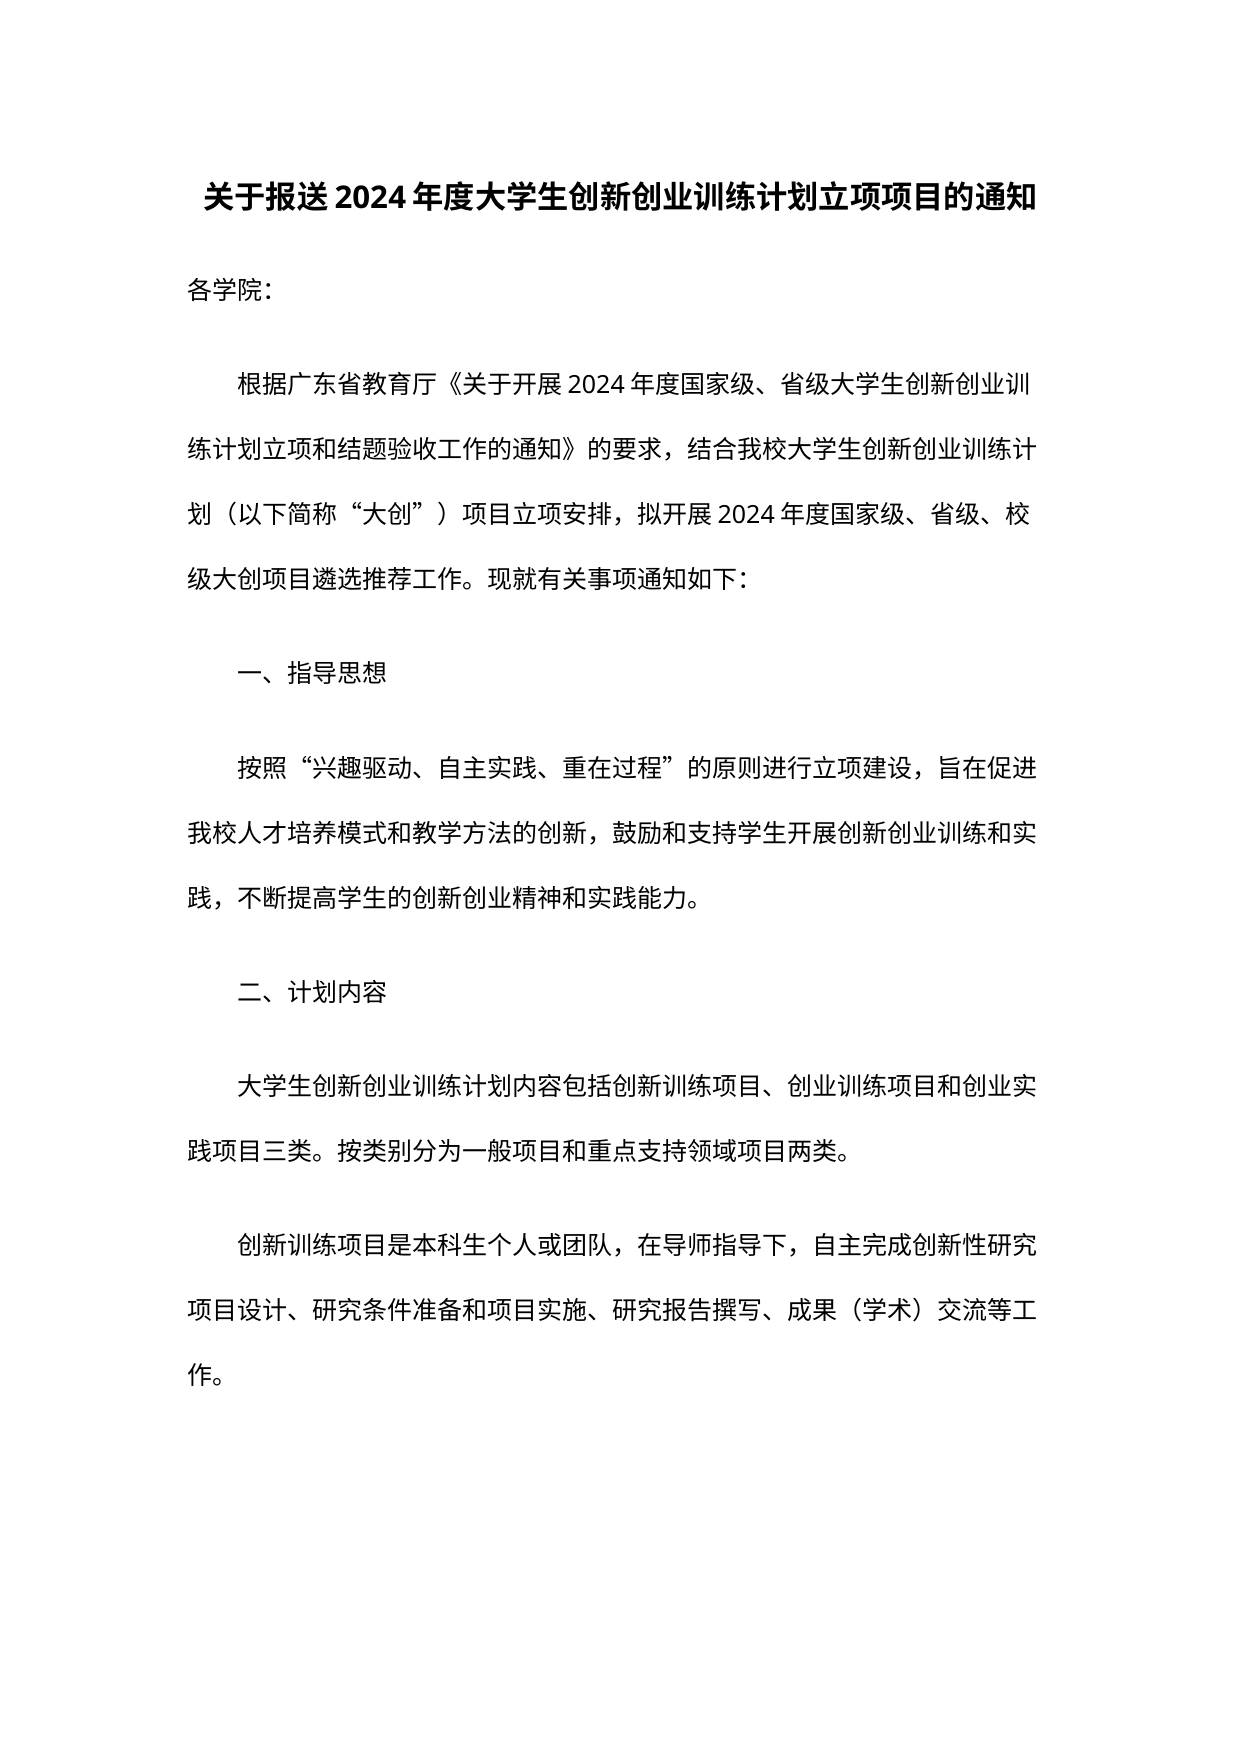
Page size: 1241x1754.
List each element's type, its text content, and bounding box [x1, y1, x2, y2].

text 按照“兴趣驱动、自主实践、重在过程”的原则进行立项建设，旨在促进我校人才培养模式和教学方法的创新，鼓励和支持学生开展创新创业训练和实践，不断提高学生的创新创业精神和实践能力。 [187, 734, 1053, 929]
text 各学院： [187, 256, 1053, 321]
text 大学生创新创业训练计划内容包括创新训练项目、创业训练项目和创业实践项目三类。按类别分为一般项目和重点支持领域项目两类。 [187, 1052, 1053, 1182]
text 一、指导思想 [187, 639, 1053, 704]
subtitle 关于报送2024年度大学生创新创业训练计划立项项目的通知 [187, 162, 1053, 227]
text 根据广东省教育厅《关于开展2024年度国家级、省级大学生创新创业训练计划立项和结题验收工作的通知》的要求，结合我校大学生创新创业训练计划（以下简称“大创”）项目立项安排，拟开展2024年度国家级、省级、校级大创项目遴选推荐工作。现就有关事项通知如下： [187, 350, 1053, 610]
text 二、计划内容 [187, 958, 1053, 1023]
text 创新训练项目是本科生个人或团队，在导师指导下，自主完成创新性研究项目设计、研究条件准备和项目实施、研究报告撰写、成果（学术）交流等工作。 [187, 1211, 1053, 1406]
